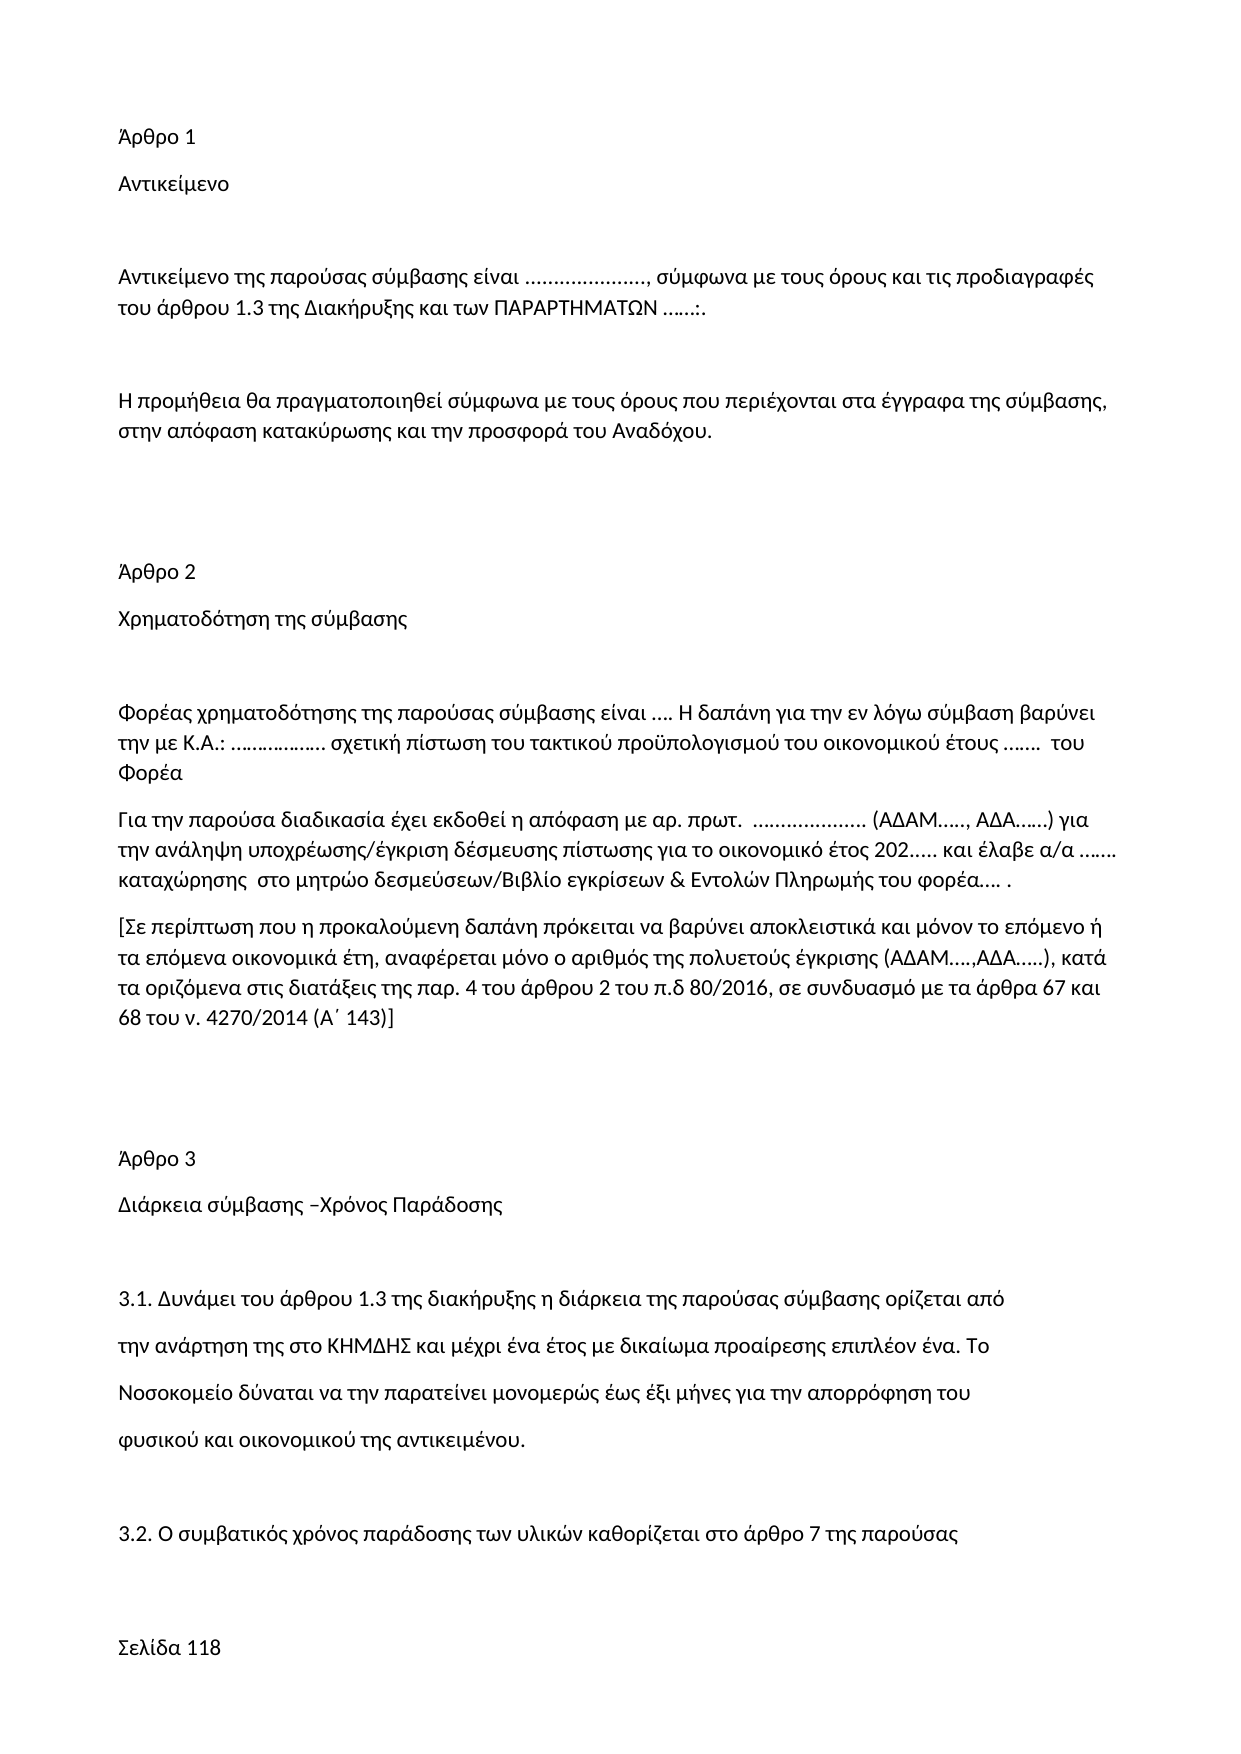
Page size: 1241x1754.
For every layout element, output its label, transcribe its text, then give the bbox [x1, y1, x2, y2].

text Αντικείμενο [118, 169, 1122, 197]
text Η προμήθεια θα πραγματοποιηθεί σύμφωνα με τους όρους που περιέχονται στα έγγραφα της σύμβασης, στην απόφαση κατακύρωσης και την προσφορά του Αναδόχου. [118, 386, 1122, 444]
text Άρθρο 2 [118, 557, 1122, 585]
text Διάρκεια σύμβασης –Χρόνος Παράδοσης [118, 1191, 1122, 1218]
text Άρθρο 3 [118, 1144, 1122, 1172]
text φυσικού και οικονομικού της αντικειμένου. [118, 1425, 1122, 1453]
text την ανάρτηση της στο ΚΗΜΔΗΣ και μέχρι ένα έτος με δικαίωμα προαίρεσης επιπλέον ένα. Το [118, 1331, 1122, 1359]
text Άρθρο 1 [118, 122, 1122, 150]
text Νοσοκομείο δύναται να την παρατείνει μονομερώς έως έξι μήνες για την απορρόφηση του [118, 1378, 1122, 1406]
text Φορέας χρηματοδότησης της παρούσας σύμβασης είναι …. Η δαπάνη για την εν λόγω σύμβαση βαρύνει την με Κ.Α.: ……………… σχετική πίστωση του τακτικού προϋπολογισμού του οικονομικού έτους ……. του Φορέα [118, 698, 1122, 786]
text Χρηματοδότηση της σύμβασης [118, 604, 1122, 632]
text 3.2. Ο συμβατικός χρόνος παράδοσης των υλικών καθορίζεται στο άρθρο 7 της παρούσας [118, 1519, 1122, 1547]
text Αντικείμενο της παρούσας σύμβασης είναι ....................., σύμφωνα με τους όρους και τις προδιαγραφές του άρθρου 1.3 της Διακήρυξης και των ΠΑΡΑΡΤΗΜΑΤΩΝ ……:. [118, 262, 1122, 321]
text [Σε περίπτωση που η προκαλούμενη δαπάνη πρόκειται να βαρύνει αποκλειστικά και μόνον το επόμενο ή τα επόμενα οικονομικά έτη, αναφέρεται μόνο ο αριθμός της πολυετούς έγκρισης (ΑΔΑΜ….,ΑΔΑ…..), κατά τα οριζόμενα στις διατάξεις της παρ. 4 του άρθρου 2 του π.δ 80/2016, σε συνδυασμό με τα άρθρα 67 και 68 του ν. 4270/2014 (Α΄ 143)] [118, 912, 1122, 1031]
text 3.1. Δυνάμει του άρθρου 1.3 της διακήρυξης η διάρκεια της παρούσας σύμβασης ορίζεται από [118, 1284, 1122, 1312]
text Για την παρούσα διαδικασία έχει εκδοθεί η απόφαση με αρ. πρωτ. …................. (ΑΔΑΜ….., ΑΔΑ……) για την ανάληψη υποχρέωσης/έγκριση δέσμευσης πίστωσης για το οικονομικό έτος 202..... και έλαβε α/α ……. καταχώρησης στο μητρώο δεσμεύσεων/Βιβλίο εγκρίσεων & Εντολών Πληρωμής του φορέα…. . [118, 805, 1122, 893]
